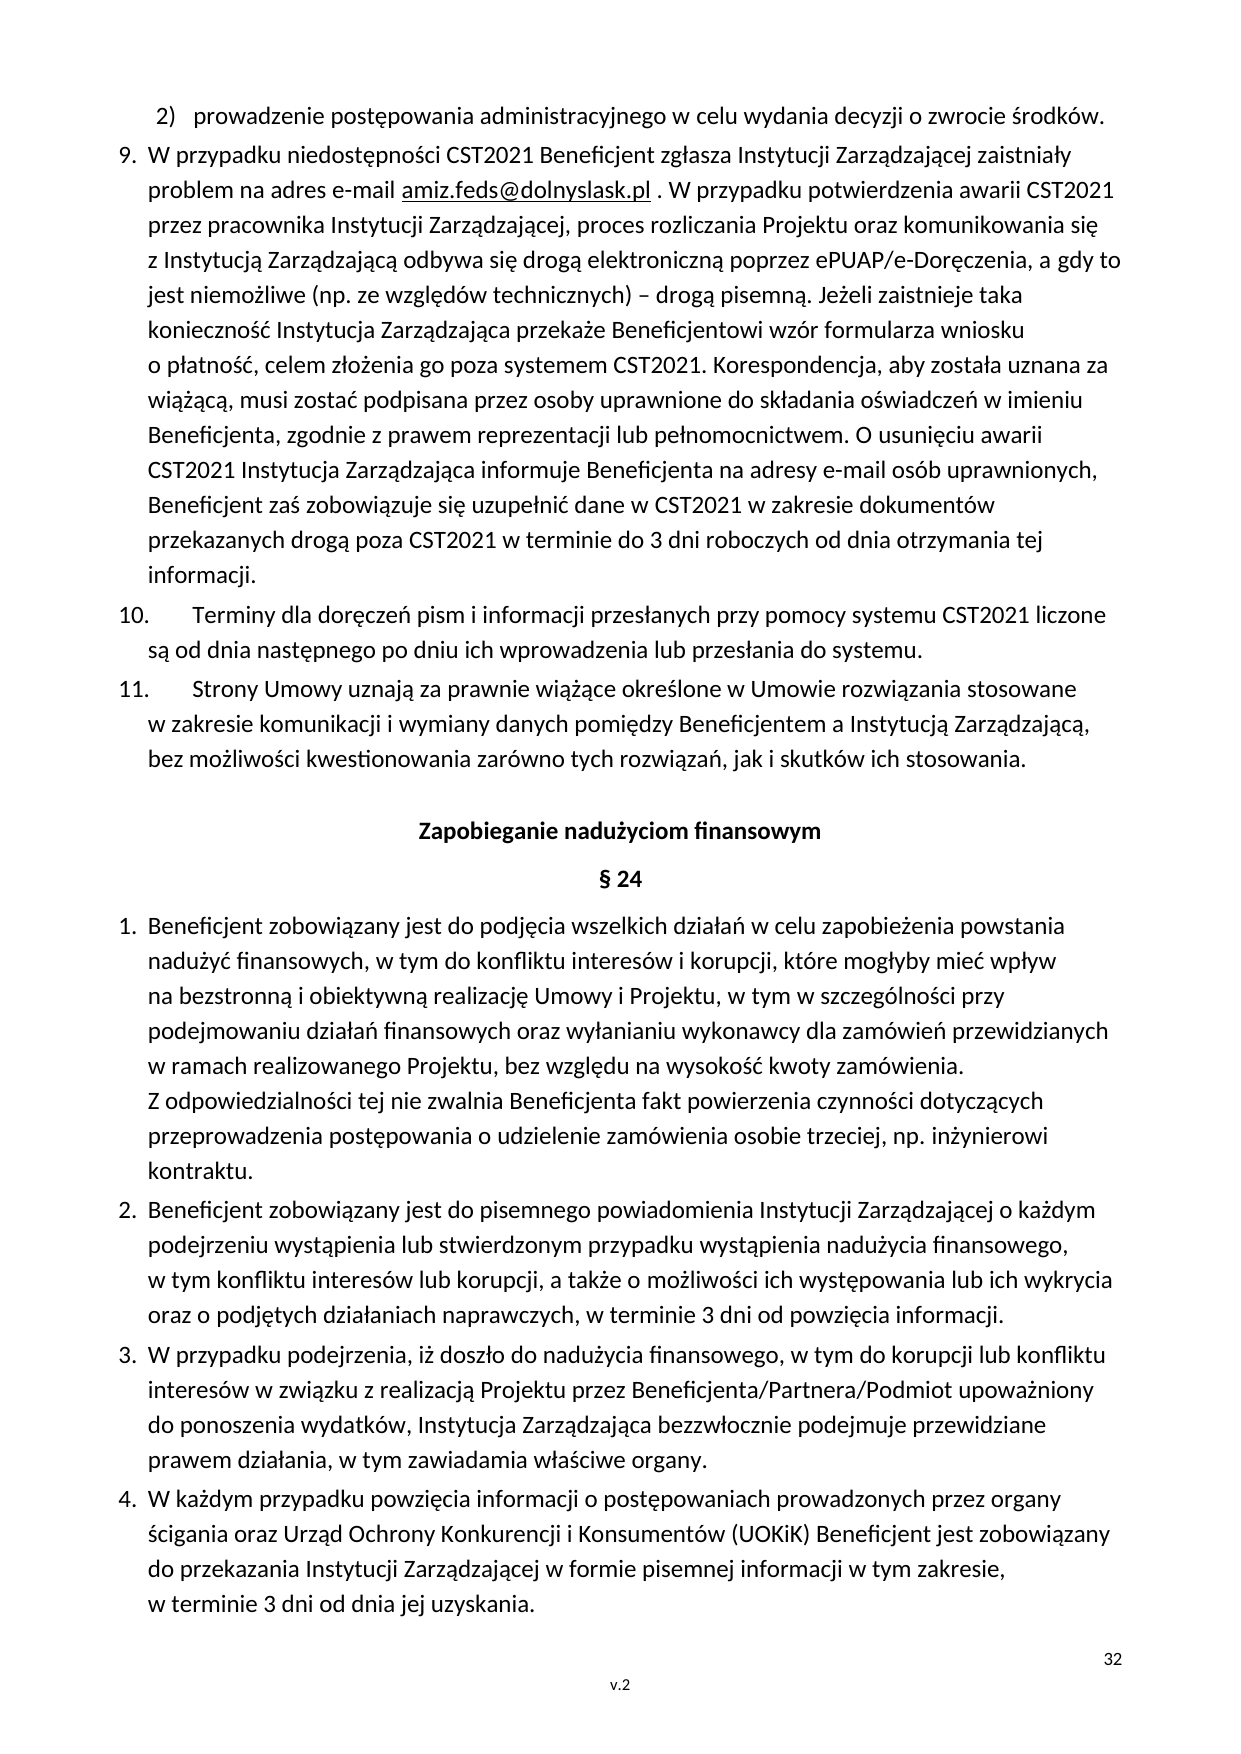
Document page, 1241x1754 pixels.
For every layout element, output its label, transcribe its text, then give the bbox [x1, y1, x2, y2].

subtitle Zapobieganie nadużyciom finansowym [118, 815, 1122, 846]
list prowadzenie postępowania administracyjnego w celu wydania decyzji o zwrocie środków. [156, 100, 1122, 131]
list Beneficjent zobowiązany jest do pisemnego powiadomienia Instytucji Zarządzającej o każdym podejrzeniu wystąpienia lub stwierdzonym przypadku wystąpienia nadużycia finansowego, w tym konfliktu interesów lub korupcji, a także o możliwości ich występowania lub ich wykrycia oraz o podjętych działaniach naprawczych, w terminie 3 dni od powzięcia informacji. [118, 1194, 1122, 1330]
list W przypadku podejrzenia, iż doszło do nadużycia finansowego, w tym do korupcji lub konfliktu interesów w związku z realizacją Projektu przez Beneficjenta/Partnera/Podmiot upoważniony do ponoszenia wydatków, Instytucja Zarządzająca bezzwłocznie podejmuje przewidziane prawem działania, w tym zawiadamia właściwe organy. [118, 1339, 1122, 1474]
list W każdym przypadku powzięcia informacji o postępowaniach prowadzonych przez organy ścigania oraz Urząd Ochrony Konkurencji i Konsumentów (UOKiK) Beneficjent jest zobowiązany do przekazania Instytucji Zarządzającej w formie pisemnej informacji w tym zakresie, w terminie 3 dni od dnia jej uzyskania. [118, 1483, 1122, 1618]
list W przypadku niedostępności CST2021 Beneficjent zgłasza Instytucji Zarządzającej zaistniały problem na adres e-mail amiz.feds@dolnyslask.pl . W przypadku potwierdzenia awarii CST2021 przez pracownika Instytucji Zarządzającej, proces rozliczania Projektu oraz komunikowania się z Instytucją Zarządzającą odbywa się drogą elektroniczną poprzez ePUAP/e-Doręczenia, a gdy to jest niemożliwe (np. ze względów technicznych) – drogą pisemną. Jeżeli zaistnieje taka konieczność Instytucja Zarządzająca przekaże Beneficjentowi wzór formularza wniosku o płatność, celem złożenia go poza systemem CST2021. Korespondencja, aby została uznana za wiążącą, musi zostać podpisana przez osoby uprawnione do składania oświadczeń w imieniu Beneficjenta, zgodnie z prawem reprezentacji lub pełnomocnictwem. O usunięciu awarii CST2021 Instytucja Zarządzająca informuje Beneficjenta na adresy e-mail osób uprawnionych, Beneficjent zaś zobowiązuje się uzupełnić dane w CST2021 w zakresie dokumentów przekazanych drogą poza CST2021 w terminie do 3 dni roboczych od dnia otrzymania tej informacji. [118, 139, 1122, 590]
list Terminy dla doręczeń pism i informacji przesłanych przy pomocy systemu CST2021 liczone są od dnia następnego po dniu ich wprowadzenia lub przesłania do systemu. [118, 599, 1122, 664]
list Strony Umowy uznają za prawnie wiążące określone w Umowie rozwiązania stosowane w zakresie komunikacji i wymiany danych pomiędzy Beneficjentem a Instytucją Zarządzającą, bez możliwości kwestionowania zarówno tych rozwiązań, jak i skutków ich stosowania. [118, 673, 1122, 773]
list Beneficjent zobowiązany jest do podjęcia wszelkich działań w celu zapobieżenia powstania nadużyć finansowych, w tym do konfliktu interesów i korupcji, które mogłyby mieć wpływ na bezstronną i obiektywną realizację Umowy i Projektu, w tym w szczególności przy podejmowaniu działań finansowych oraz wyłanianiu wykonawcy dla zamówień przewidzianych w ramach realizowanego Projektu, bez względu na wysokość kwoty zamówienia. Z odpowiedzialności tej nie zwalnia Beneficjenta fakt powierzenia czynności dotyczących przeprowadzenia postępowania o udzielenie zamówienia osobie trzeciej, np. inżynierowi kontraktu. [118, 910, 1122, 1186]
subtitle § 24 [118, 863, 1122, 893]
